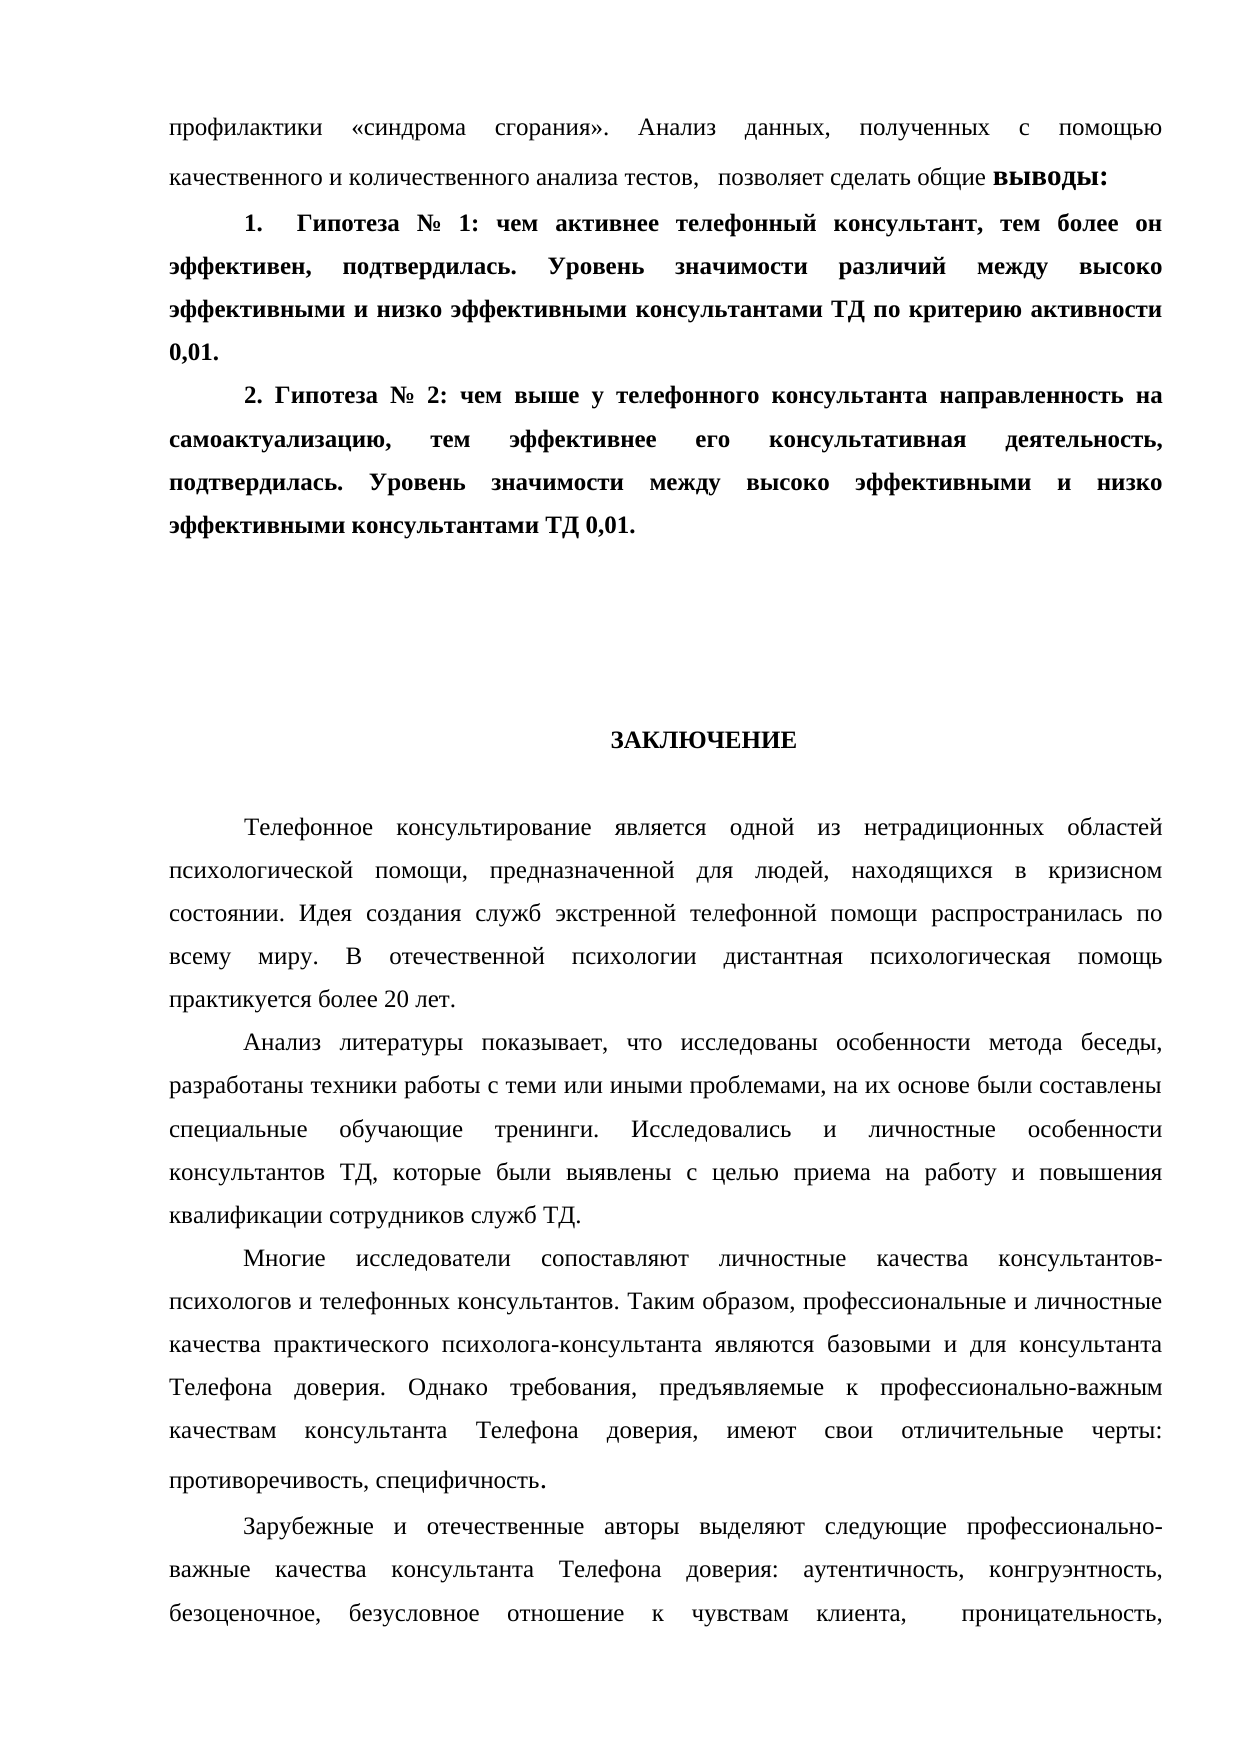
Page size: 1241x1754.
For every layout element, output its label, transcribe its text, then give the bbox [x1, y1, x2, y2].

text Анализ литературы показывает, что исследованы особенности метода беседы, разработаны техники работы с теми или иными проблемами, на их основе были составлены специальные обучающие тренинги. Исследовались и личностные особенности консультантов ТД, которые были выявлены с целью приема на работу и повышения квалификации сотрудников служб ТД. [169, 1027, 1163, 1229]
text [169, 1511, 1163, 1626]
text 1. Гипотеза № 1: чем активнее телефонный консультант, тем более он эффективен, подтвердилась. Уровень значимости различий между высоко эффективными и низко эффективными консультантами ТД по критерию активности 0,01. [169, 208, 1163, 366]
text Многие исследователи сопоставляют личностные качества консультантов-психологов и телефонных консультантов. Таким образом, профессиональные и личностные качества практического психолога-консультанта являются базовыми и для консультанта Телефона доверия. Однако требования, предъявляемые к профессионально-важным качествам консультанта Телефона доверия, имеют свои отличительные черты: противоречивость, специфичность. [169, 1243, 1163, 1494]
text ЗАКЛЮЧЕНИЕ [169, 726, 1163, 754]
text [169, 112, 1163, 191]
text Телефонное консультирование является одной из нетрадиционных областей психологической помощи, предназначенной для людей, находящихся в кризисном состоянии. Идея создания служб экстренной телефонной помощи распространилась по всему миру. В отечественной психологии дистантная психологическая помощь практикуется более 20 лет. [169, 812, 1163, 1013]
text 2. Гипотеза № 2: чем выше у телефонного консультанта направленность на самоактуализацию, тем эффективнее его консультативная деятельность, подтвердилась. Уровень значимости между высоко эффективными и низко эффективными консультантами ТД 0,01. [169, 381, 1163, 539]
